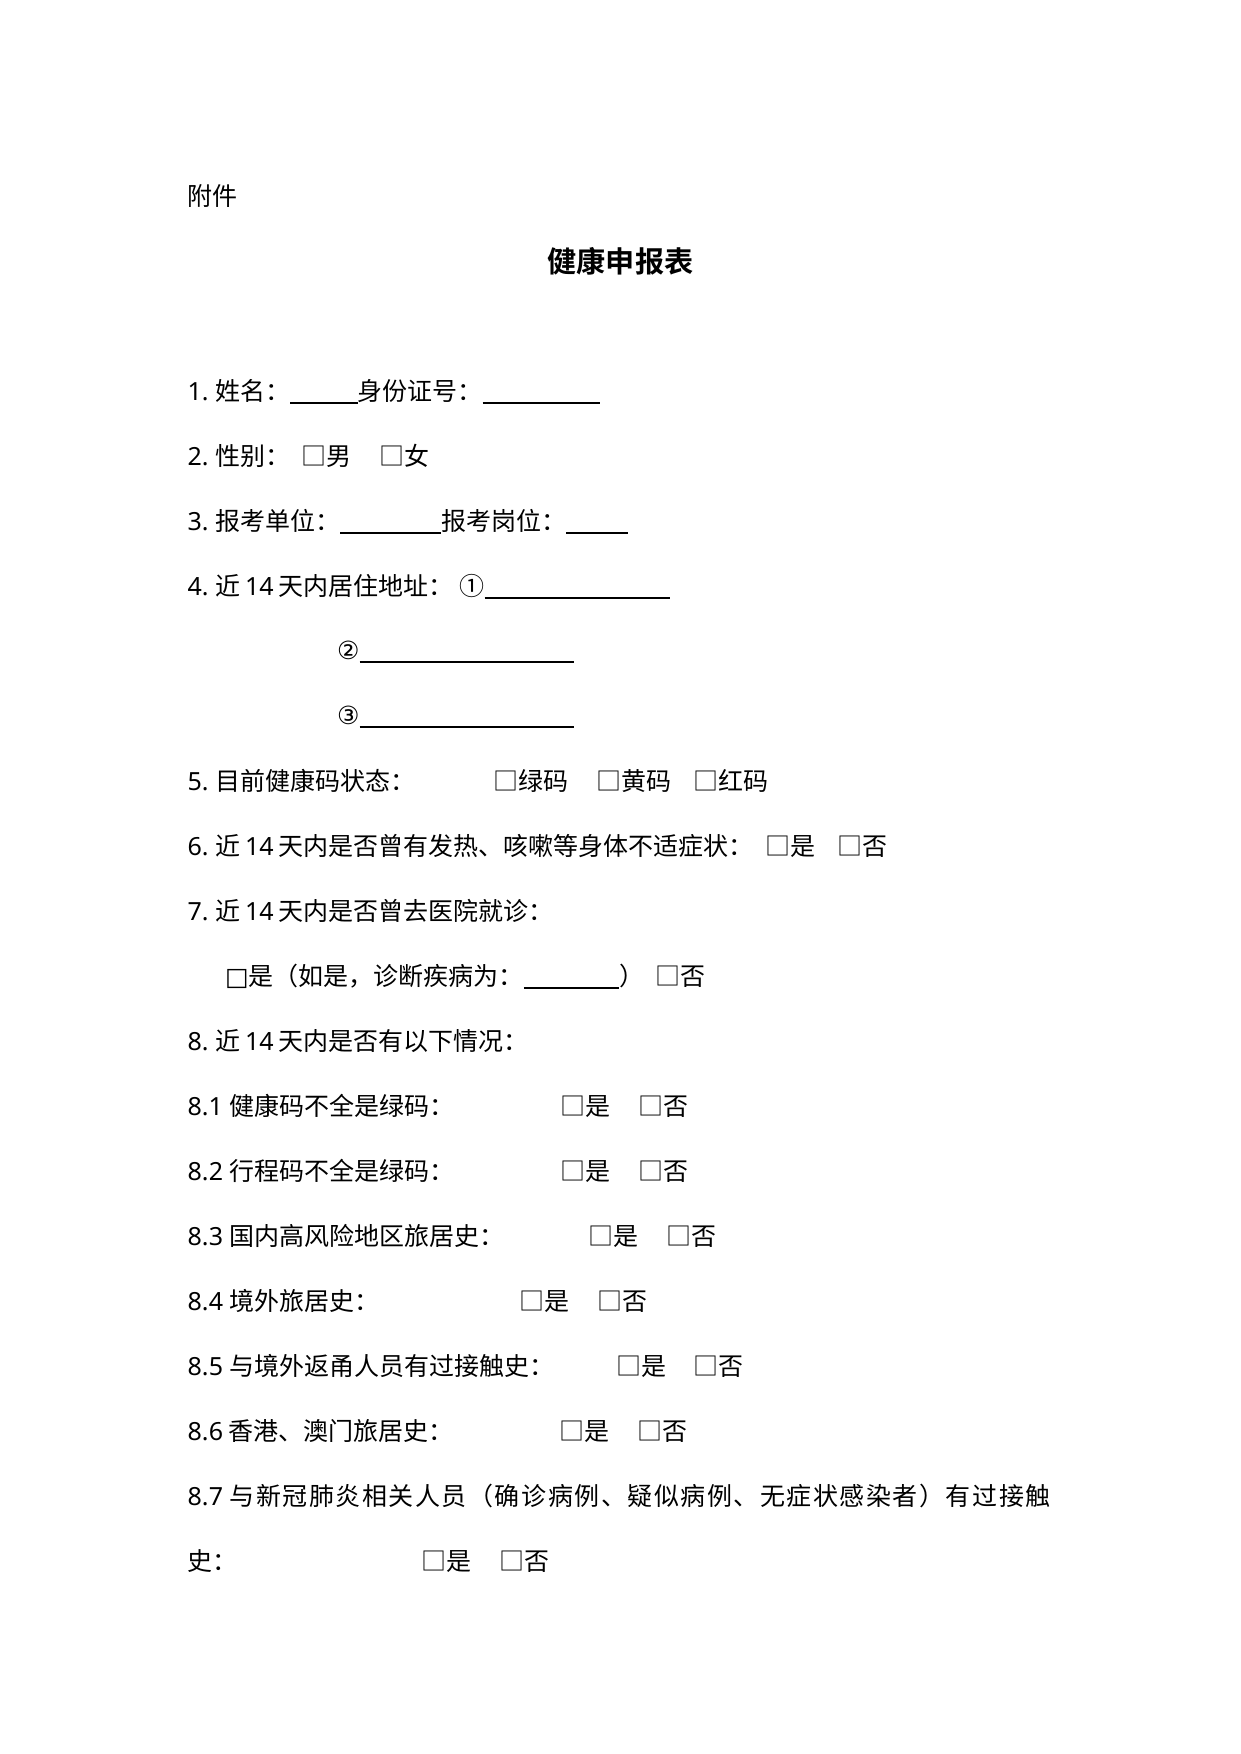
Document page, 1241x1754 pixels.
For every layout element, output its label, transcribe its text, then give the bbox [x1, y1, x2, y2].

text ③ [187, 682, 1053, 747]
text 8. 近14天内是否有以下情况： [187, 1007, 1053, 1072]
text 健康申报表 [187, 227, 1053, 292]
text 2. 性别： □男 □女 [187, 422, 1053, 487]
text 附件 [187, 162, 1053, 227]
text ② [187, 617, 1053, 682]
text 8.2 行程码不全是绿码： □是 □否 [187, 1137, 1053, 1202]
text 5. 目前健康码状态： □绿码 □黄码 □红码 [187, 747, 1053, 812]
text 7. 近14天内是否曾去医院就诊： [187, 877, 1053, 942]
text 8.1 健康码不全是绿码： □是 □否 [187, 1072, 1053, 1137]
text 8.6香港、澳门旅居史： □是 □否 [187, 1397, 1053, 1462]
text 8.5 与境外返甬人员有过接触史： □是 □否 [187, 1332, 1053, 1397]
text 1. 姓名： 身份证号： [187, 357, 1053, 422]
text 8.4 境外旅居史： □是 □否 [187, 1267, 1053, 1332]
text 6. 近14天内是否曾有发热、咳嗽等身体不适症状： □是 □否 [187, 812, 1053, 877]
text 8.7与新冠肺炎相关人员（确诊病例、疑似病例、无症状感染者）有过接触史： □是 □否 [187, 1462, 1053, 1592]
text □是（如是，诊断疾病为： ） □否 [187, 942, 1053, 1007]
text 8.3 国内高风险地区旅居史： □是 □否 [187, 1202, 1053, 1267]
text 4. 近14天内居住地址： ① [187, 552, 1053, 617]
text 3. 报考单位： 报考岗位： [187, 487, 1053, 552]
